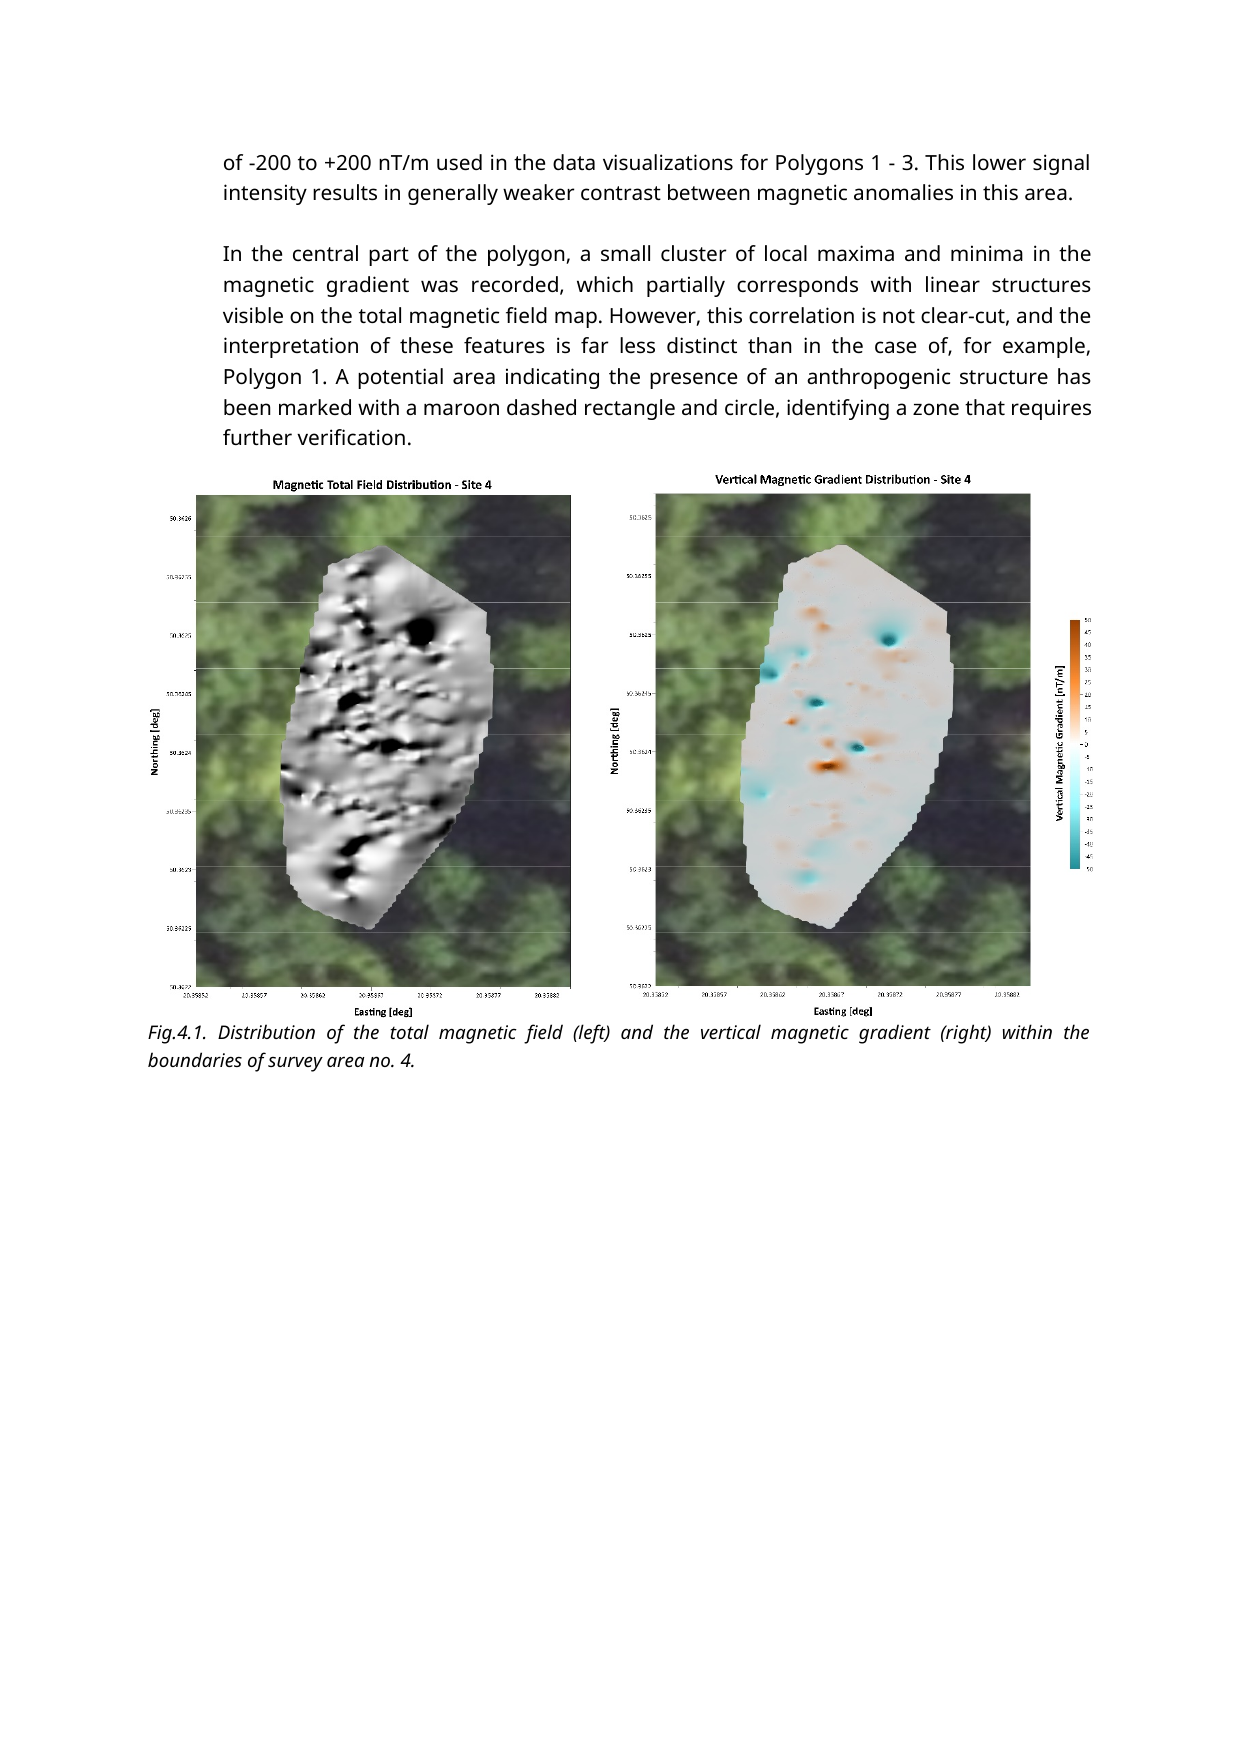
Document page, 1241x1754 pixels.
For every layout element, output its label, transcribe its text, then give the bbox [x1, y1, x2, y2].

text Fig.4.1. Distribution of the total magnetic field (left) and the vertical magnetic gradient (right) within the boundaries of survey area no. 4. [148, 1018, 1093, 1073]
list In the central part of the polygon, a small cluster of local maxima and minima in the magnetic gradient was recorded, which partially corresponds with linear structures visible on the total magnetic field map. However, this correlation is not clear-cut, and the interpretation of these features is far less distinct than in the case of, for example, Polygon 1. A potential area indicating the presence of an anthropogenic structure has been marked with a maroon dashed rectangle and circle, identifying a zone that requires further verification. [223, 239, 1093, 452]
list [223, 148, 1093, 207]
picture [147, 470, 1093, 1018]
